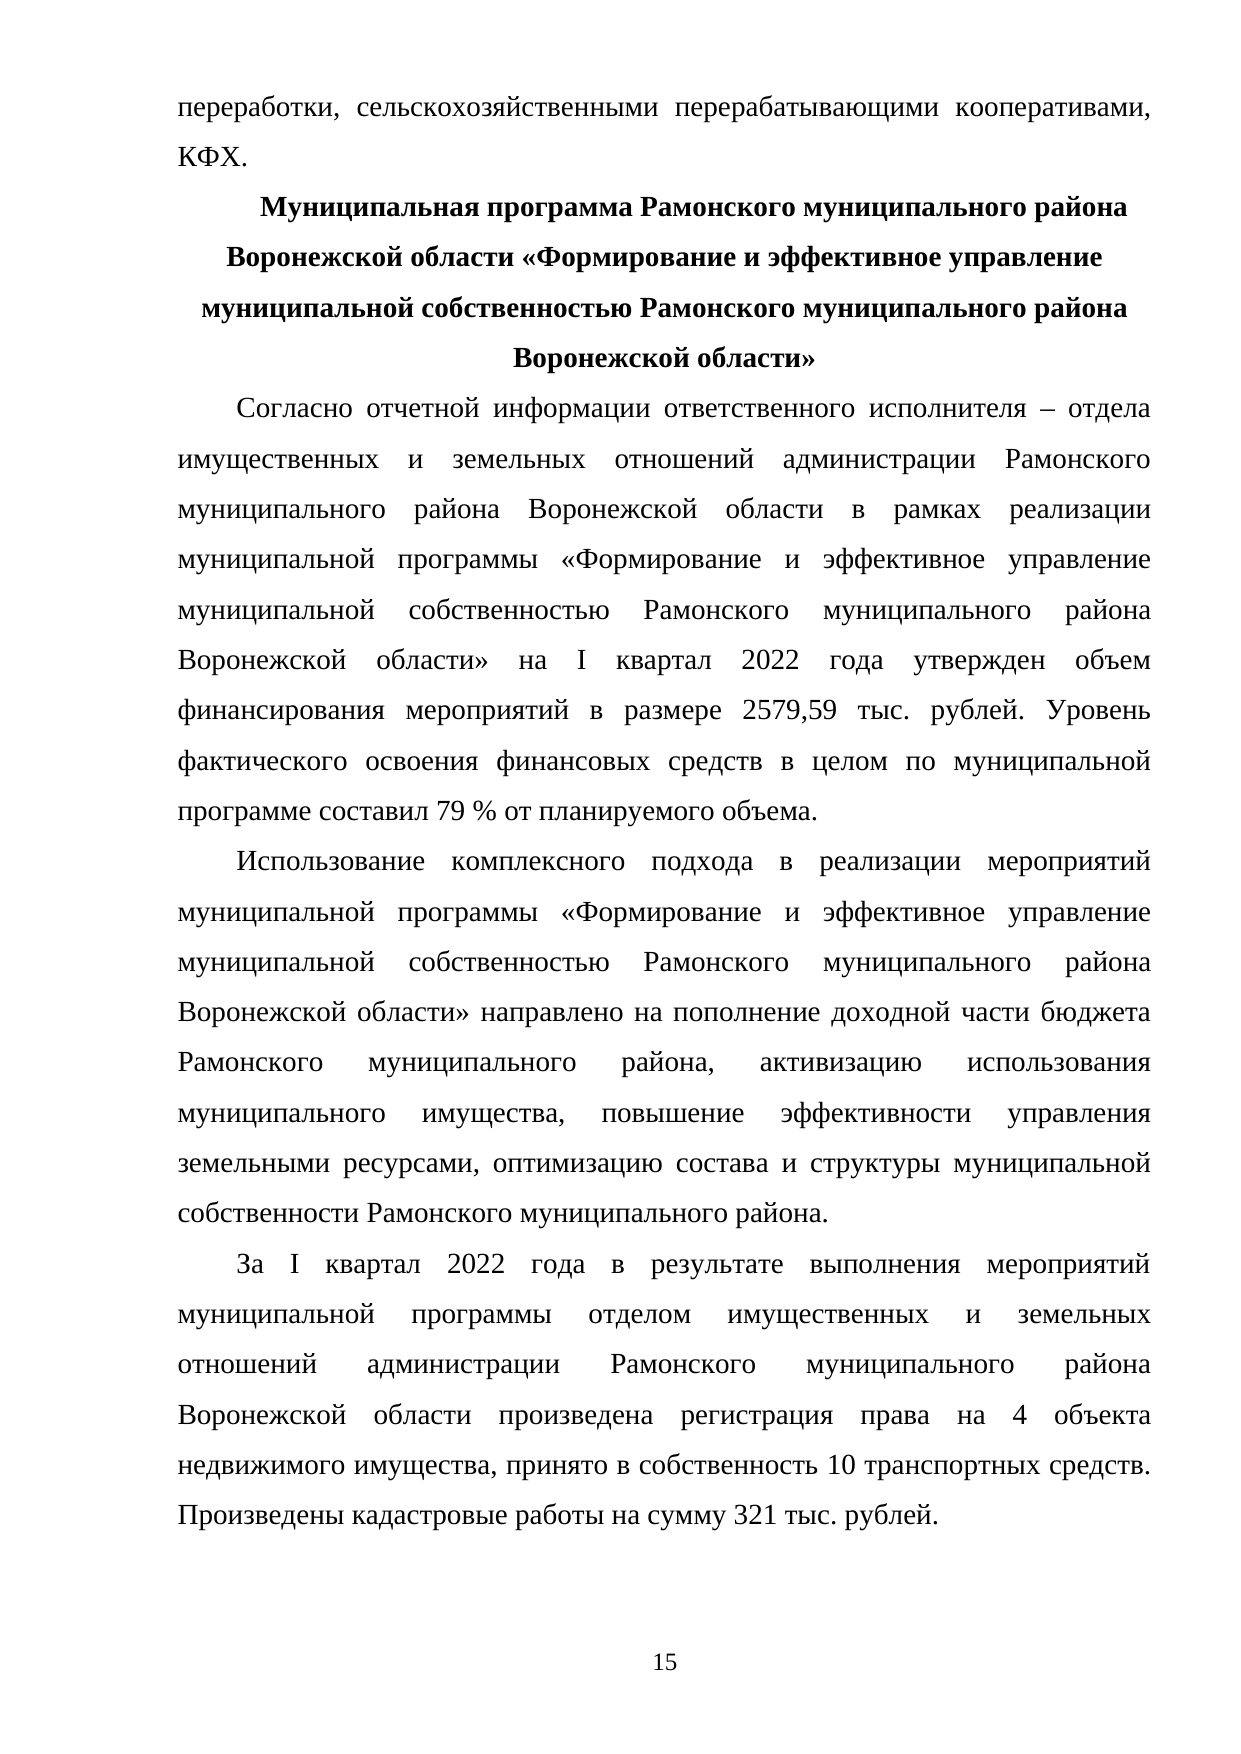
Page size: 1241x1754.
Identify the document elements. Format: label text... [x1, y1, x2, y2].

text Муниципальная программа Рамонского муниципального района Воронежской области «Формирование и эффективное управление муниципальной собственностью Рамонского муниципального района Воронежской области» [177, 189, 1152, 374]
text Согласно отчетной информации ответственного исполнителя – отдела имущественных и земельных отношений администрации Рамонского муниципального района Воронежской области в рамках реализации муниципальной программы «Формирование и эффективное управление муниципальной собственностью Рамонского муниципального района Воронежской области» на I квартал 2022 года утвержден объем финансирования мероприятий в размере 2579,59 тыс. рублей. Уровень фактического освоения финансовых средств в целом по муниципальной программе составил 79 % от планируемого объема. [177, 391, 1152, 827]
text За I квартал 2022 года в результате выполнения мероприятий муниципальной программы отделом имущественных и земельных отношений администрации Рамонского муниципального района Воронежской области произведена регистрация права на 4 объекта недвижимого имущества, принято в собственность 10 транспортных средств. Произведены кадастровые работы на сумму 321 тыс. рублей. [177, 1246, 1152, 1531]
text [177, 89, 1152, 172]
text Использование комплексного подхода в реализации мероприятий муниципальной программы «Формирование и эффективное управление муниципальной собственностью Рамонского муниципального района Воронежской области» направлено на пополнение доходной части бюджета Рамонского муниципального района, активизацию использования муниципального имущества, повышение эффективности управления земельными ресурсами, оптимизацию состава и структуры муниципальной собственности Рамонского муниципального района. [177, 843, 1152, 1229]
